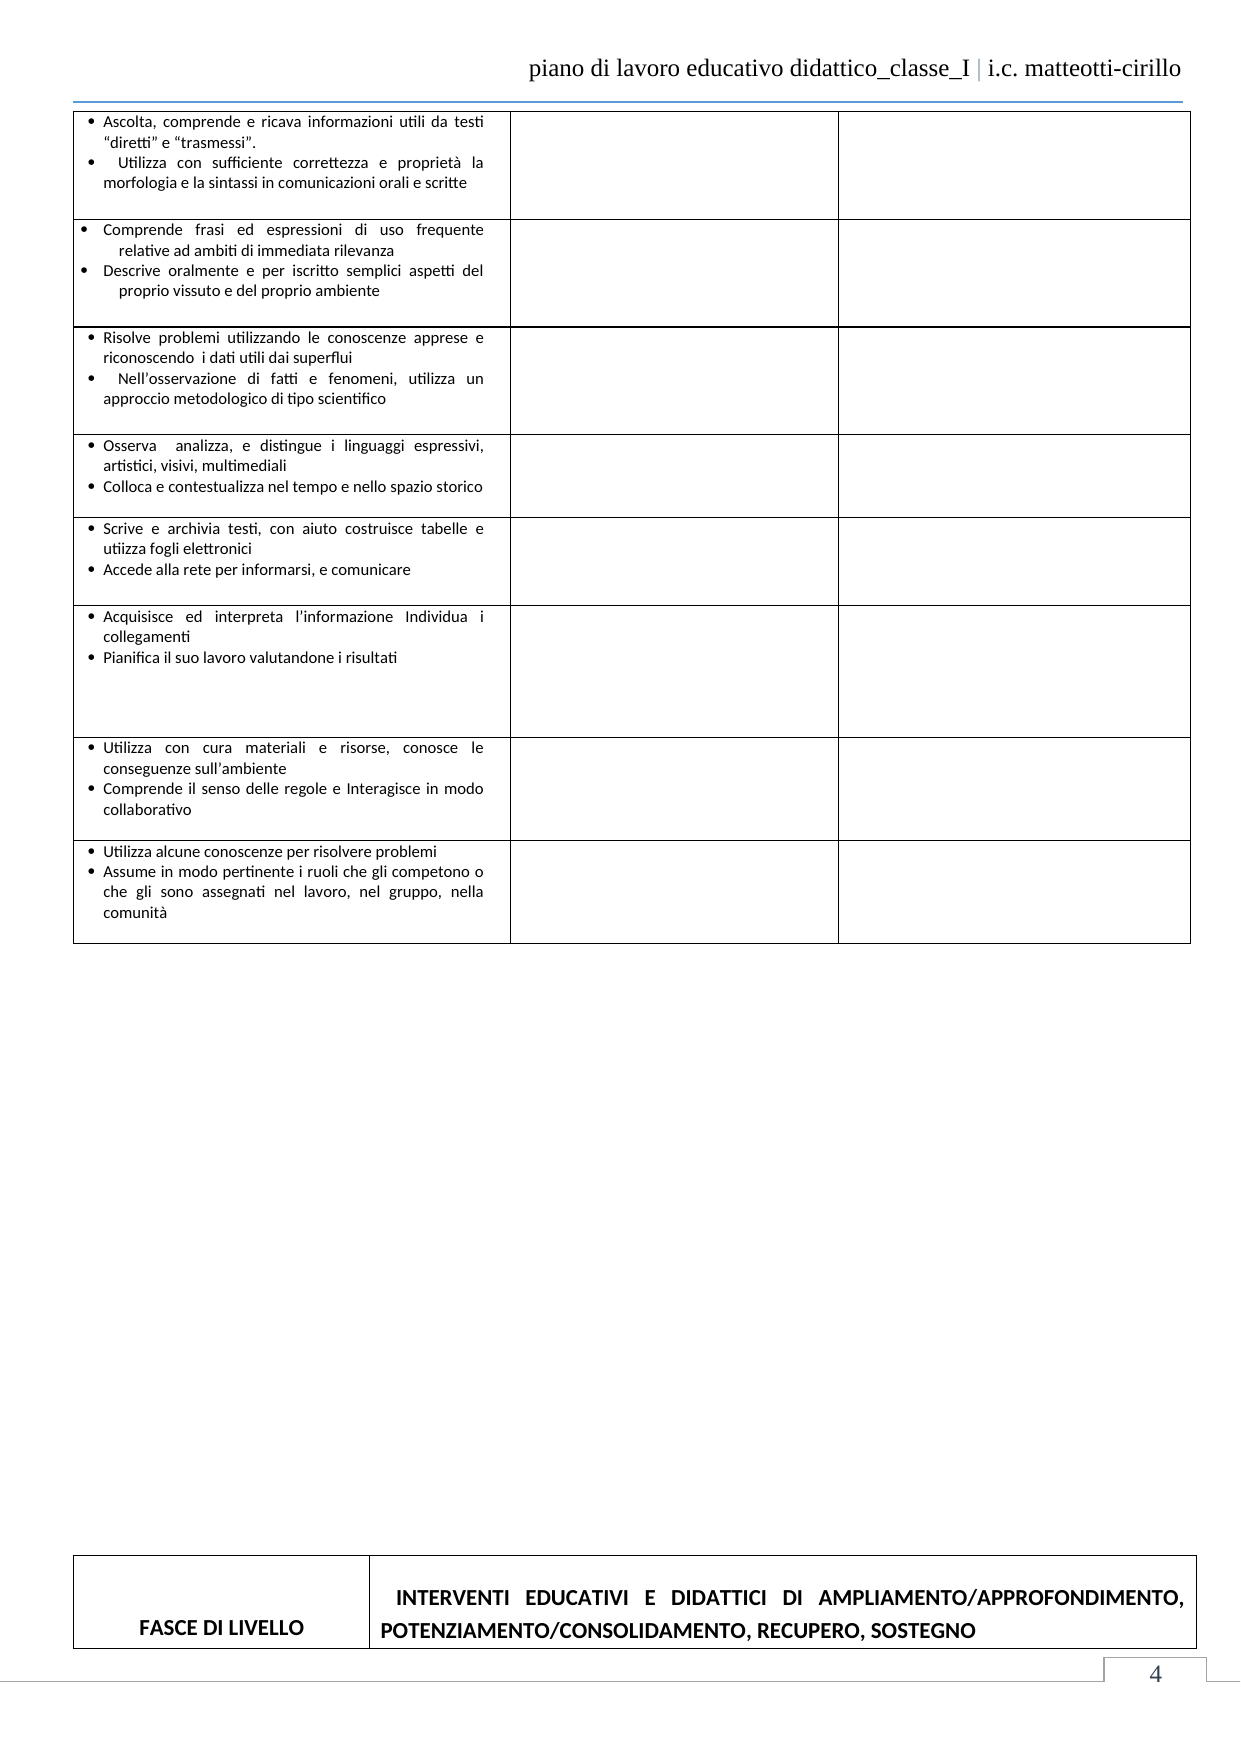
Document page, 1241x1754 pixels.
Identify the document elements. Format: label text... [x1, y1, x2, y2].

table_header FASCE DI LIVELLO [74, 1556, 369, 1648]
table_cell [511, 435, 838, 517]
table_cell [839, 435, 1190, 517]
table_cell Comprende frasi ed espressioni di uso frequente relative ad ambiti di immediata rilevanza Descrive oralmente e per iscritto semplici aspetti del proprio vissuto e del proprio ambiente [74, 220, 510, 326]
table_cell [511, 220, 838, 326]
table_cell Ascolta, comprende e ricava informazioni utili da testi “diretti” e “trasmessi”. Utilizza con sufficiente correttezza e proprietà la morfologia e la sintassi in comunicazioni orali e scritte [74, 112, 510, 218]
table_cell [839, 841, 1190, 943]
table_cell [511, 606, 838, 737]
table_cell Risolve problemi utilizzando le conoscenze apprese e riconoscendo i dati utili dai superflui Nell’osservazione di fatti e fenomeni, utilizza un approccio metodologico di tipo scientifico [74, 328, 510, 434]
table_cell Utilizza alcune conoscenze per risolvere problemi Assume in modo pertinente i ruoli che gli competono o che gli sono assegnati nel lavoro, nel gruppo, nella comunità [74, 841, 510, 943]
table_cell [839, 328, 1190, 434]
table_cell [511, 841, 838, 943]
table_cell [839, 220, 1190, 326]
table_cell [511, 328, 838, 434]
table_cell [511, 112, 838, 218]
table_cell Acquisisce ed interpreta l’informazione Individua i collegamenti Pianifica il suo lavoro valutandone i risultati [74, 606, 510, 737]
table_cell [839, 112, 1190, 218]
table_cell Utilizza con cura materiali e risorse, conosce le conseguenze sull’ambiente Comprende il senso delle regole e Interagisce in modo collaborativo [74, 738, 510, 840]
table_cell [511, 518, 838, 605]
table_cell [839, 518, 1190, 605]
table_cell [511, 738, 838, 840]
table_cell [839, 606, 1190, 737]
table_cell Scrive e archivia testi, con aiuto costruisce tabelle e utiizza fogli elettronici Accede alla rete per informarsi, e comunicare [74, 518, 510, 605]
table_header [370, 1556, 1196, 1648]
table_cell [839, 738, 1190, 840]
table_cell Osserva analizza, e distingue i linguaggi espressivi, artistici, visivi, multimediali Colloca e contestualizza nel tempo e nello spazio storico [74, 435, 510, 517]
